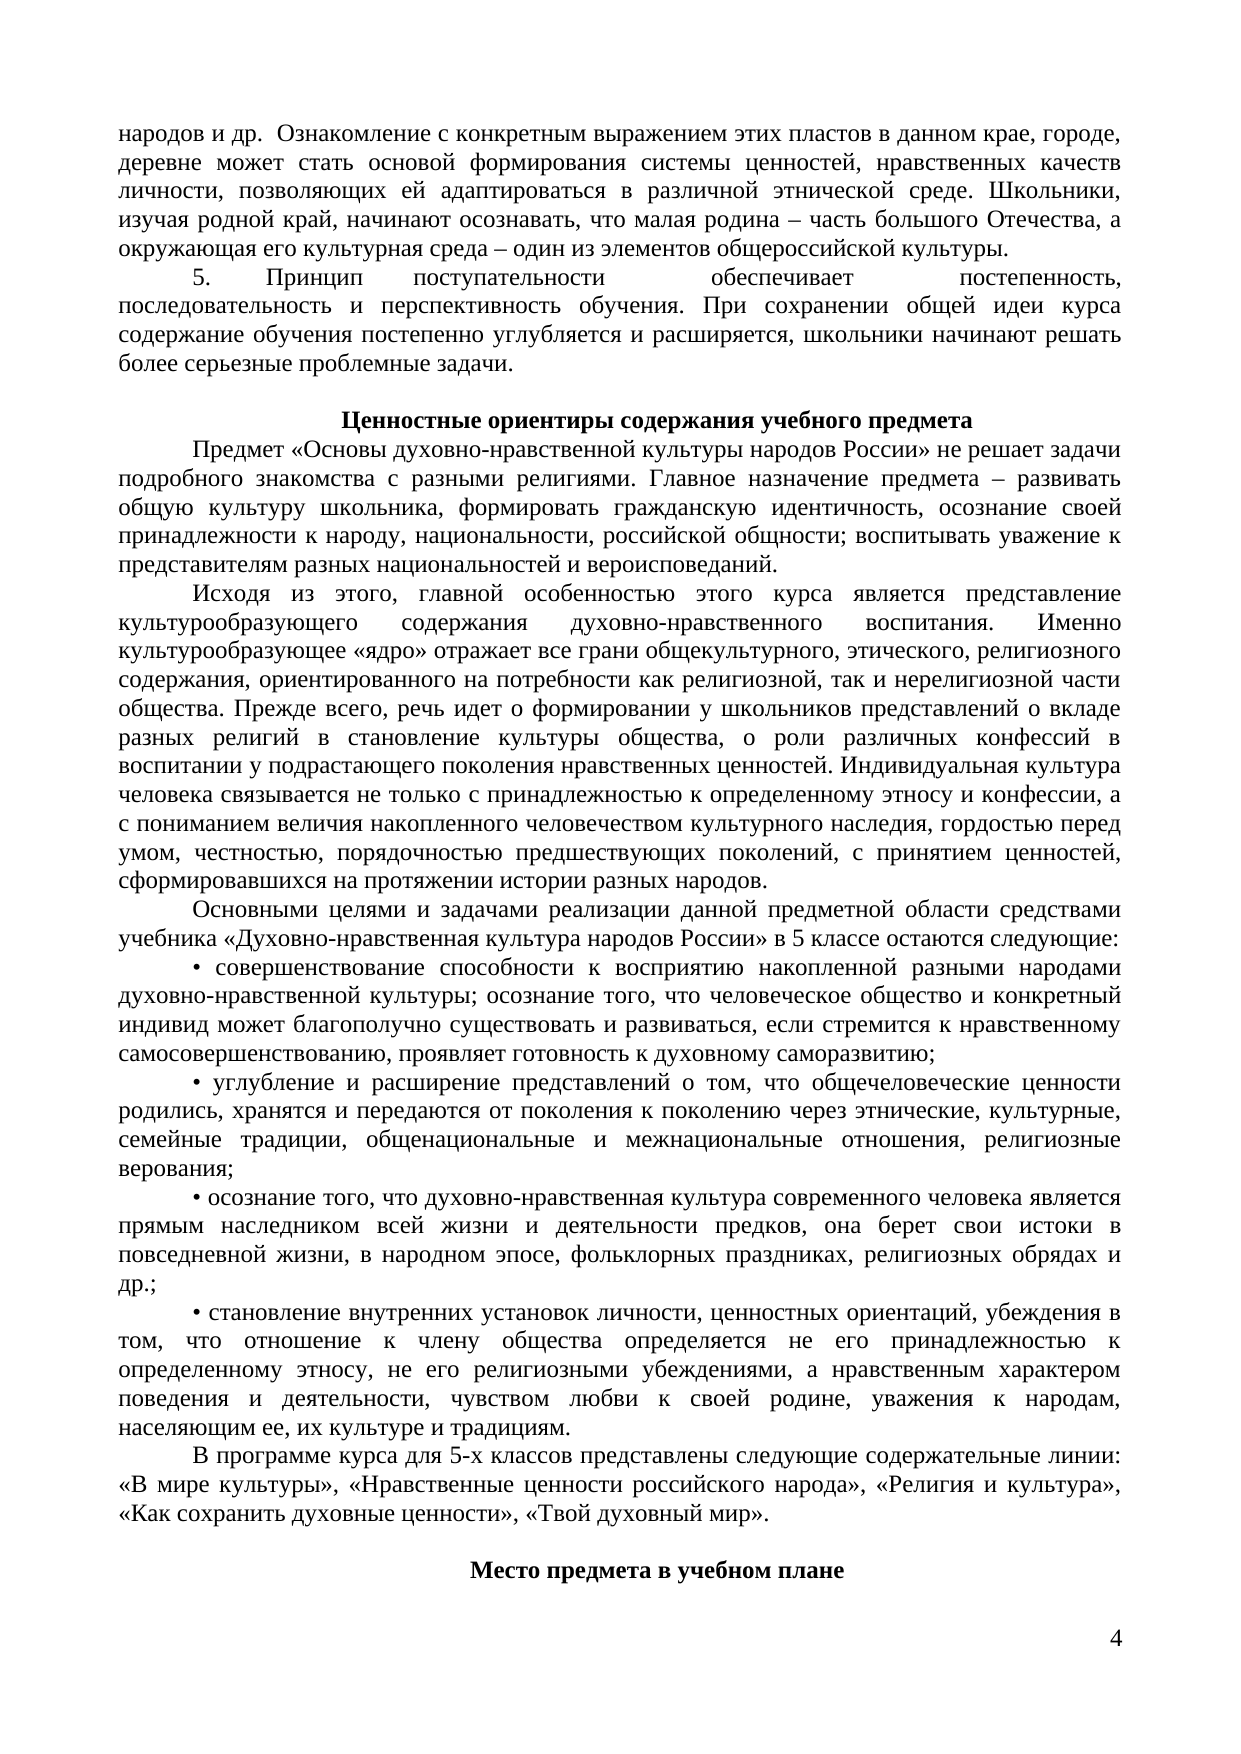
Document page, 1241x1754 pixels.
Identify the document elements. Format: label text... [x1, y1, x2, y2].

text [118, 118, 1122, 262]
text • становление внутренних установок личности, ценностных ориентаций, убеждения в том, что отношение к члену общества определяется не его принадлежностью к определенному этносу, не его религиозными убеждениями, а нравственным характером поведения и деятельности, чувством любви к своей родине, уважения к народам, населяющим ее, их культуре и традициям. [118, 1297, 1122, 1441]
text 5. Принцип поступательности обеспечивает постепенность, последовательность и перспективность обучения. При сохранении общей идеи курса содержание обучения постепенно углубляется и расширяется, школьники начинают решать более серьезные проблемные задачи. [118, 262, 1122, 377]
text Предмет «Основы духовно-нравственной культуры народов России» не решает задачи подробного знакомства с разными религиями. Главное назначение предмета – развивать общую культуру школьника, формировать гражданскую идентичность, осознание своей принадлежности к народу, национальности, российской общности; воспитывать уважение к представителям разных национальностей и вероисповеданий. [118, 434, 1122, 578]
text В программе курса для 5-х классов представлены следующие содержательные линии: «В мире культуры», «Нравственные ценности российского народа», «Религия и культура», «Как сохранить духовные ценности», «Твой духовный мир». [118, 1441, 1122, 1527]
text • совершенствование способности к восприятию накопленной разными народами духовно-нравственной культуры; осознание того, что человеческое общество и конкретный индивид может благополучно существовать и развиваться, если стремится к нравственному самосовершенствованию, проявляет готовность к духовному саморазвитию; [118, 952, 1122, 1067]
text Основными целями и задачами реализации данной предметной области средствами учебника «Духовно-нравственная культура народов России» в 5 классе остаются следующие: [118, 894, 1122, 952]
text Ценностные ориентиры содержания учебного предмета [118, 406, 1122, 434]
text Исходя из этого, главной особенностью этого курса является представление культурообразующего содержания духовно-нравственного воспитания. Именно культурообразующее «ядро» отражает все грани общекультурного, этического, религиозного содержания, ориентированного на потребности как религиозной, так и нерелигиозной части общества. Прежде всего, речь идет о формировании у школьников представлений о вкладе разных религий в становление культуры общества, о роли различных конфессий в воспитании у подрастающего поколения нравственных ценностей. Индивидуальная культура человека связывается не только с принадлежностью к определенному этносу и конфессии, а с пониманием величия накопленного человечеством культурного наследия, гордостью перед умом, честностью, порядочностью предшествующих поколений, с принятием ценностей, сформировавшихся на протяжении истории разных народов. [118, 578, 1122, 894]
text • осознание того, что духовно-нравственная культура современного человека является прямым наследником всей жизни и деятельности предков, она берет свои истоки в повседневной жизни, в народном эпосе, фольклорных праздниках, религиозных обрядах и др.; [118, 1182, 1122, 1297]
text Место предмета в учебном плане [118, 1556, 1122, 1584]
text • углубление и расширение представлений о том, что общечеловеческие ценности родились, хранятся и передаются от поколения к поколению через этнические, культурные, семейные традиции, общенациональные и межнациональные отношения, религиозные верования; [118, 1067, 1122, 1182]
